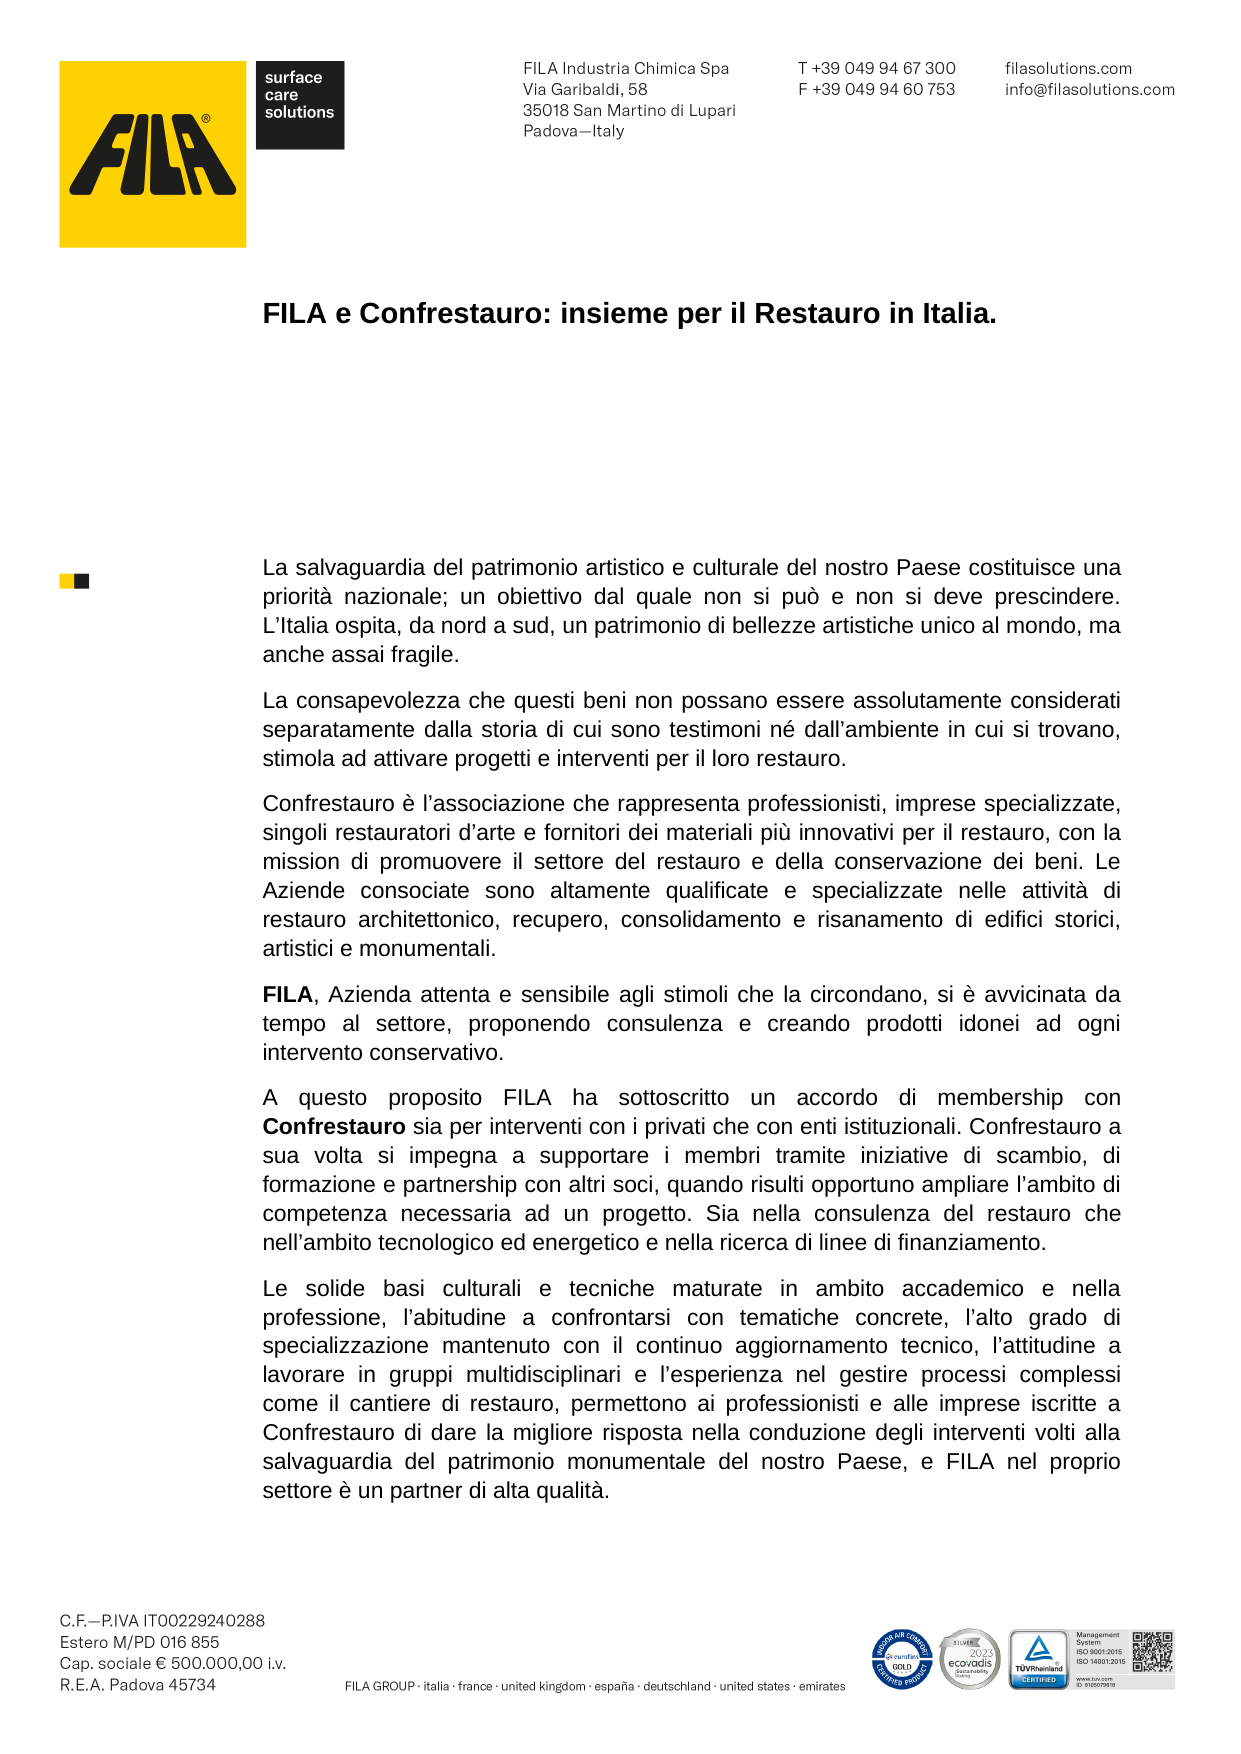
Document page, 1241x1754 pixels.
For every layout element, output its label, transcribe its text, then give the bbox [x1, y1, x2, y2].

text Le solide basi culturali e tecniche maturate in ambito accademico e nella professione, l’abitudine a confrontarsi con tematiche concrete, l’alto grado di specializzazione mantenuto con il continuo aggiornamento tecnico, l’attitudine a lavorare in gruppi multidisciplinari e l’esperienza nel gestire processi complessi come il cantiere di restauro, permettono ai professionisti e alle imprese iscritte a Confrestauro di dare la migliore risposta nella conduzione degli interventi volti alla salvaguardia del patrimonio monumentale del nostro Paese, e FILA nel proprio settore è un partner di alta qualità. [262, 1274, 1122, 1504]
text FILA e Confrestauro: insieme per il Restauro in Italia. [262, 296, 1122, 329]
text FILA, Azienda attenta e sensibile agli stimoli che la circondano, si è avvicinata da tempo al settore, proponendo consulenza e creando prodotti idonei ad ogni intervento conservativo. [262, 1036, 1122, 1065]
text La salvaguardia del patrimonio artistico e culturale del nostro Paese costituisce una priorità nazionale; un obiettivo dal quale non si può e non si deve prescindere. L’Italia ospita, da nord a sud, un patrimonio di bellezze artistiche unico al mondo, ma anche assai fragile. [262, 638, 1122, 667]
picture [0, 0, 1238, 1752]
text La consapevolezza che questi beni non possano essere assolutamente considerati separatamente dalla storia di cui sono testimoni né dall’ambiente in cui si trovano, stimola ad attivare progetti e interventi per il loro restauro. [262, 742, 1122, 771]
